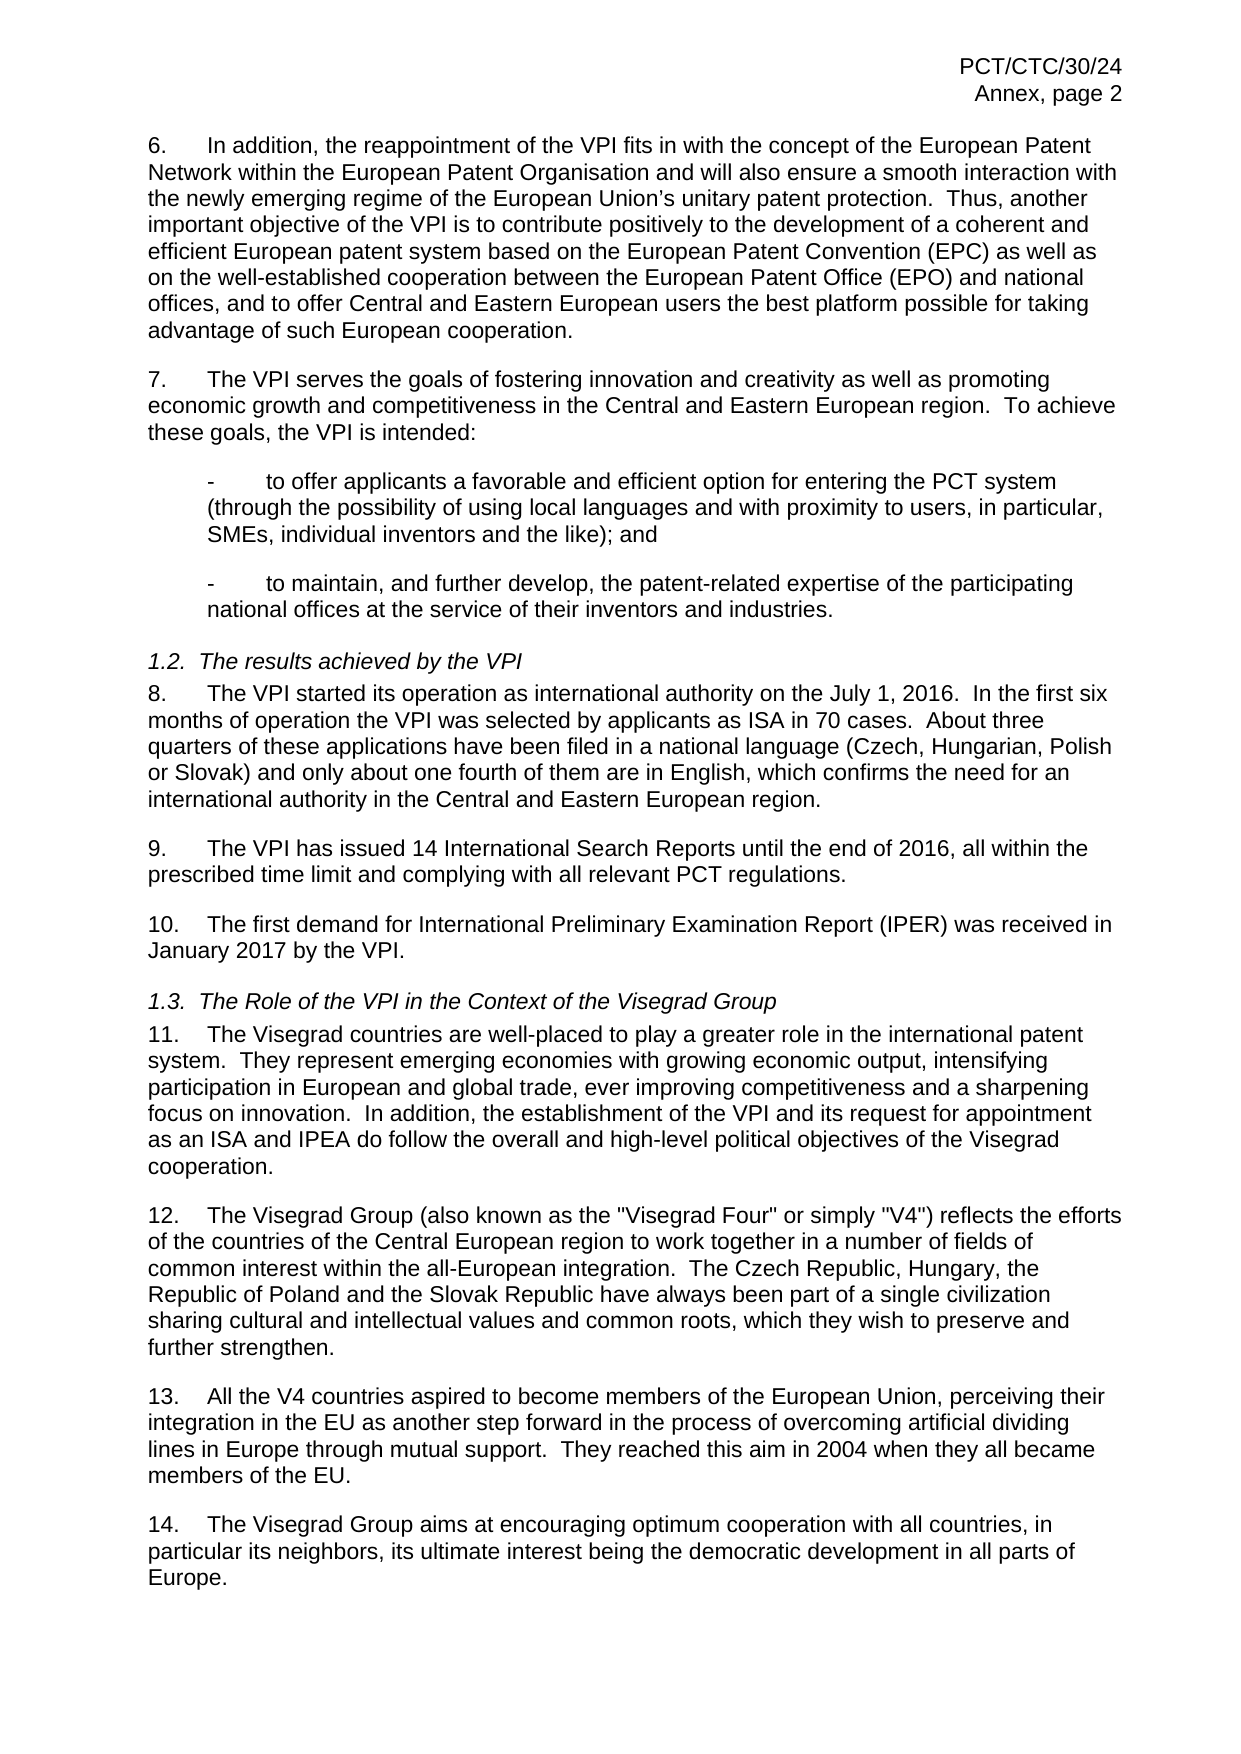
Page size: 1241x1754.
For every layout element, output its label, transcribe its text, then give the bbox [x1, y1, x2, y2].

text The Visegrad Group (also known as the "Visegrad Four" or simply "V4") reflects the efforts of the countries of the Central European region to work together in a number of fields of common interest within the all-European integration. The Czech Republic, Hungary, the Republic of Poland and the Slovak Republic have always been part of a single civilization sharing cultural and intellectual values and common roots, which they wish to preserve and further strengthen. [148, 1202, 1122, 1360]
subtitle 1.2. The results achieved by the VPI [148, 648, 1122, 674]
text The Visegrad countries are well-placed to play a greater role in the international patent system. They represent emerging economies with growing economic output, intensifying participation in European and global trade, ever improving competitiveness and a sharpening focus on innovation. In addition, the establishment of the VPI and its request for appointment as an ISA and IPEA do follow the overall and high-level political objectives of the Visegrad cooperation. [148, 1021, 1122, 1179]
list - to offer applicants a favorable and efficient option for entering the PCT system (through the possibility of using local languages and with proximity to users, in particular, SMEs, individual inventors and the like); and [207, 468, 1122, 547]
text In addition, the reappointment of the VPI fits in with the concept of the European Patent Network within the European Patent Organisation and will also ensure a smooth interaction with the newly emerging regime of the European Union’s unitary patent protection. Thus, another important objective of the VPI is to contribute positively to the development of a coherent and efficient European patent system based on the European Patent Convention (EPC) as well as on the well-established cooperation between the European Patent Office (EPO) and national offices, and to offer Central and Eastern European users the best platform possible for taking advantage of such European cooperation. [148, 132, 1122, 343]
text The first demand for International Preliminary Examination Report (IPER) was received in January 2017 by the VPI. [148, 911, 1122, 963]
text The VPI has issued 14 International Search Reports until the end of 2016, all within the prescribed time limit and complying with all relevant PCT regulations. [148, 835, 1122, 888]
text The VPI serves the goals of fostering innovation and creativity as well as promoting economic growth and competitiveness in the Central and Eastern European region. To achieve these goals, the VPI is intended: [148, 366, 1122, 445]
text The VPI started its operation as international authority on the July 1, 2016. In the first six months of operation the VPI was selected by applicants as ISA in 70 cases. About three quarters of these applications have been filed in a national language (Czech, Hungarian, Polish or Slovak) and only about one fourth of them are in English, which confirms the need for an international authority in the Central and Eastern European region. [148, 680, 1122, 812]
text All the V4 countries aspired to become members of the European Union, perceiving their integration in the EU as another step forward in the process of overcoming artificial dividing lines in Europe through mutual support. They reached this aim in 2004 when they all became members of the EU. [148, 1383, 1122, 1488]
subtitle 1.3. The Role of the VPI in the Context of the Visegrad Group [148, 988, 1122, 1014]
text The Visegrad Group aims at encouraging optimum cooperation with all countries, in particular its neighbors, its ultimate interest being the democratic development in all parts of Europe. [148, 1511, 1122, 1590]
list - to maintain, and further develop, the patent-related expertise of the participating national offices at the service of their inventors and industries. [207, 570, 1122, 623]
